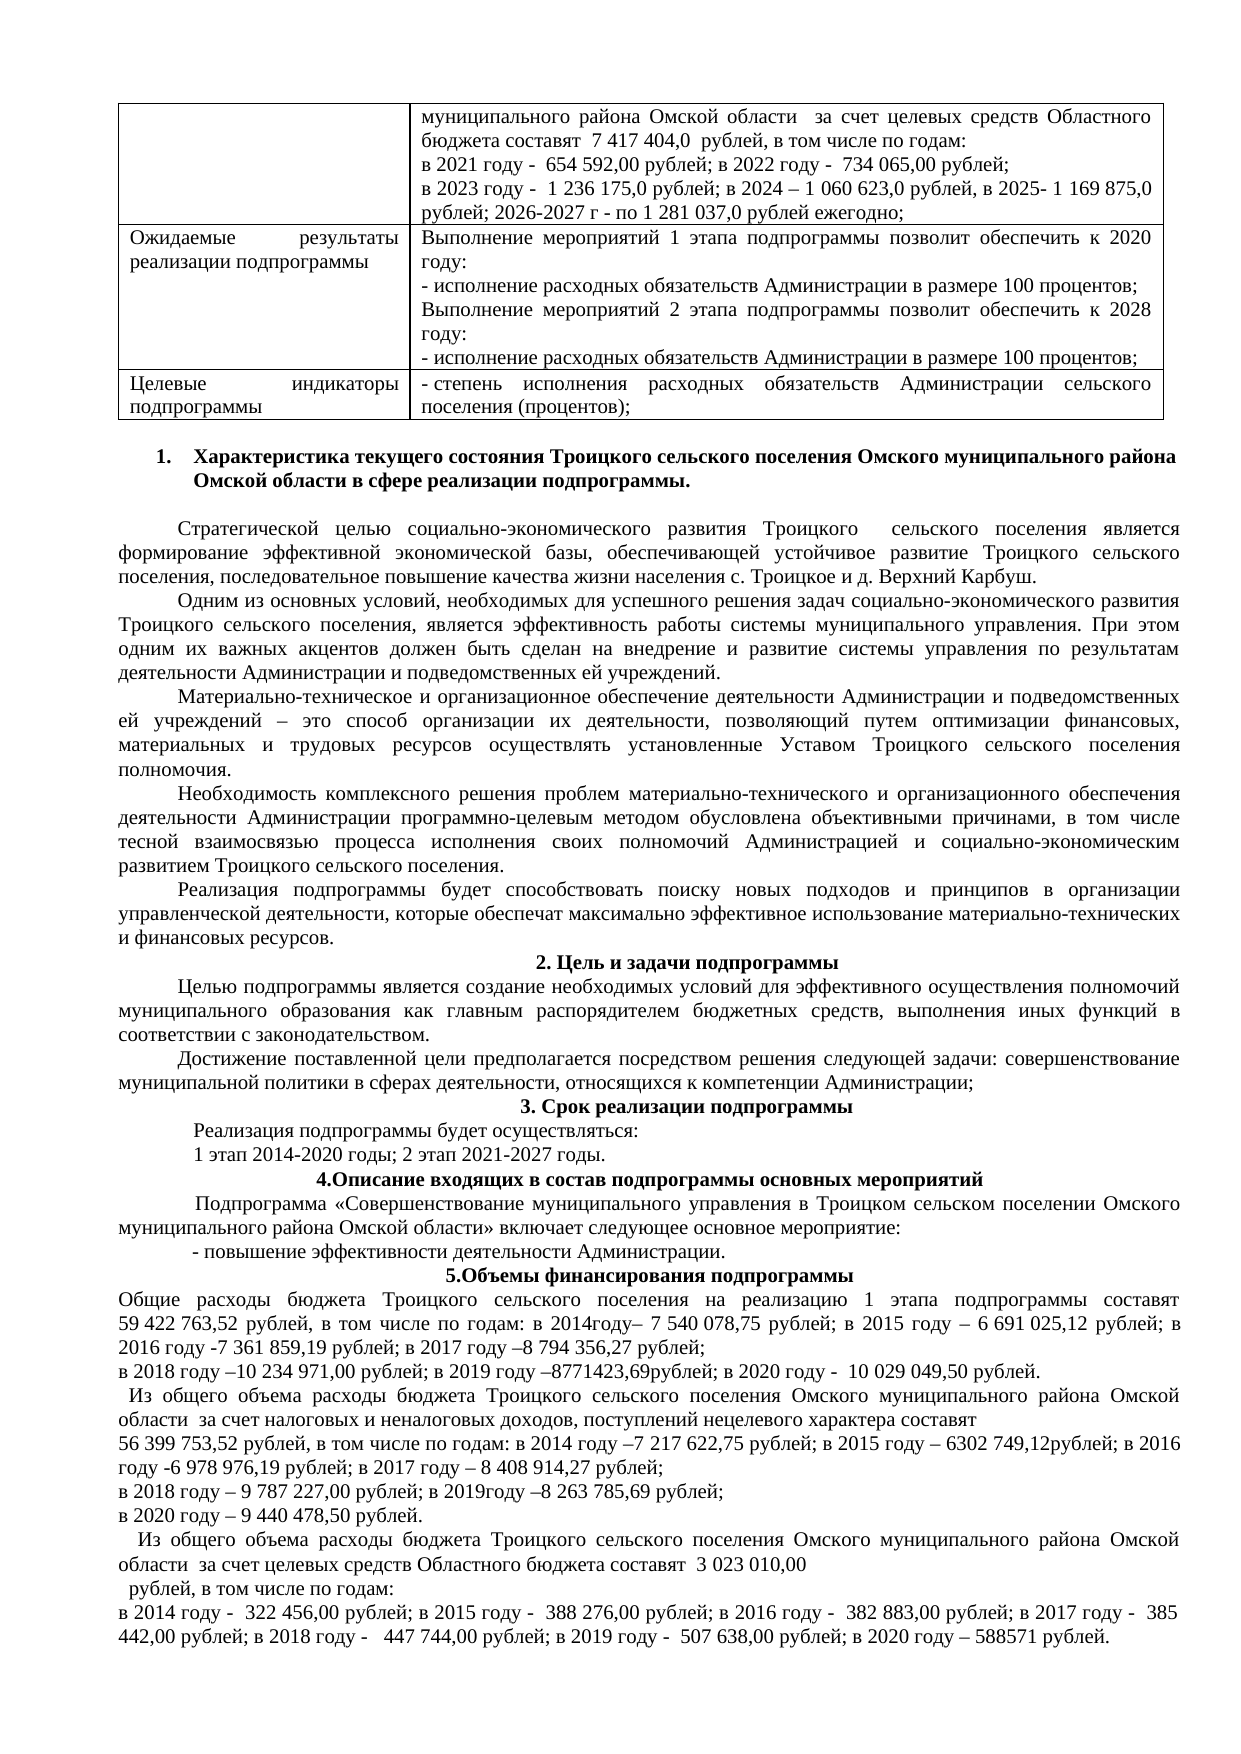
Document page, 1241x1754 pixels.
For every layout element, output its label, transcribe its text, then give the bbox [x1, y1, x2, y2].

text Реализация подпрограммы будет осуществляться: [118, 1118, 1181, 1142]
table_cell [411, 104, 1163, 224]
text Необходимость комплексного решения проблем материально-технического и организационного обеспечения деятельности Администрации программно-целевым методом обусловлена объективными причинами, в том числе тесной взаимосвязью процесса исполнения своих полномочий Администрацией и социально-экономическим развитием Троицкого сельского поселения. [118, 781, 1181, 877]
text в 2018 году –10 234 971,00 рублей; в 2019 году –8771423,69рублей; в 2020 году - 10 029 049,50 рублей. [118, 1359, 1181, 1383]
text - повышение эффективности деятельности Администрации. [118, 1239, 1181, 1263]
text 5.Объемы финансирования подпрограммы [118, 1263, 1181, 1287]
text в 2020 году – 9 440 478,50 рублей. [118, 1503, 1181, 1527]
text Целью подпрограммы является создание необходимых условий для эффективного осуществления полномочий муниципального образования как главным распорядителем бюджетных средств, выполнения иных функций в соответствии с законодательством. [118, 974, 1181, 1046]
text Стратегической целью социально-экономического развития Троицкого сельского поселения является формирование эффективной экономической базы, обеспечивающей устойчивое развитие Троицкого сельского поселения, последовательное повышение качества жизни населения с. Троицкое и д. Верхний Карбуш. [118, 516, 1181, 588]
text 3. Срок реализации подпрограммы [118, 1094, 1181, 1118]
text Общие расходы бюджета Троицкого сельского поселения на реализацию 1 этапа подпрограммы составят 59 422 763,52 рублей, в том числе по годам: в 2014году– 7 540 078,75 рублей; в 2015 году – 6 691 025,12 рублей; в 2016 году -7 361 859,19 рублей; в 2017 году –8 794 356,27 рублей; [118, 1287, 1181, 1359]
table_cell Ожидаемые результаты реализации подпрограммы [119, 225, 409, 369]
text в 2014 году - 322 456,00 рублей; в 2015 году - 388 276,00 рублей; в 2016 году - 382 883,00 рублей; в 2017 году - 385 442,00 рублей; в 2018 году - 447 744,00 рублей; в 2019 году - 507 638,00 рублей; в 2020 году – 588571 рублей. [118, 1599, 1181, 1648]
list Характеристика текущего состояния Троицкого сельского поселения Омского муниципального района Омской области в сфере реализации подпрограммы. [156, 444, 1181, 492]
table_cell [119, 104, 409, 224]
text рублей, в том числе по годам: [118, 1576, 1181, 1599]
text 4.Описание входящих в состав подпрограммы основных мероприятий [118, 1166, 1181, 1191]
table_cell - степень исполнения расходных обязательств Администрации сельского поселения (процентов); [411, 370, 1163, 418]
text Достижение поставленной цели предполагается посредством решения следующей задачи: совершенствование муниципальной политики в сферах деятельности, относящихся к компетенции Администрации; [118, 1046, 1181, 1094]
text Материально-техническое и организационное обеспечение деятельности Администрации и подведомственных ей учреждений – это способ организации их деятельности, позволяющий путем оптимизации финансовых, материальных и трудовых ресурсов осуществлять установленные Уставом Троицкого сельского поселения полномочия. [118, 684, 1181, 781]
text Одним из основных условий, необходимых для успешного решения задач социально-экономического развития Троицкого сельского поселения, является эффективность работы системы муниципального управления. При этом одним их важных акцентов должен быть сделан на внедрение и развитие системы управления по результатам деятельности Администрации и подведомственных ей учреждений. [118, 588, 1181, 684]
table_cell Выполнение мероприятий 1 этапа подпрограммы позволит обеспечить к 2020 году: - исполнение расходных обязательств Администрации в размере 100 процентов; Выполнение мероприятий 2 этапа подпрограммы позволит обеспечить к 2028 году: - исполнение расходных обязательств Администрации в размере 100 процентов; [411, 225, 1163, 369]
text Подпрограмма «Совершенствование муниципального управления в Троицком сельском поселении Омского муниципального района Омской области» включает следующее основное мероприятие: [118, 1191, 1181, 1239]
text Из общего объема расходы бюджета Троицкого сельского поселения Омского муниципального района Омской области за счет налоговых и неналоговых доходов, поступлений нецелевого характера составят [118, 1383, 1181, 1431]
text 56 399 753,52 рублей, в том числе по годам: в 2014 году –7 217 622,75 рублей; в 2015 году – 6302 749,12рублей; в 2016 году -6 978 976,19 рублей; в 2017 году – 8 408 914,27 рублей; [118, 1431, 1181, 1479]
text Реализация подпрограммы будет способствовать поиску новых подходов и принципов в организации управленческой деятельности, которые обеспечат максимально эффективное использование материально-технических и финансовых ресурсов. [118, 877, 1181, 949]
text в 2018 году – 9 787 227,00 рублей; в 2019году –8 263 785,69 рублей; [118, 1479, 1181, 1503]
text 2. Цель и задачи подпрограммы [118, 949, 1181, 974]
table_cell Целевые индикаторы подпрограммы [119, 370, 409, 418]
text Из общего объема расходы бюджета Троицкого сельского поселения Омского муниципального района Омской области за счет целевых средств Областного бюджета составят 3 023 010,00 [118, 1527, 1181, 1576]
text 1 этап 2014-2020 годы; 2 этап 2021-2027 годы. [118, 1142, 1181, 1166]
